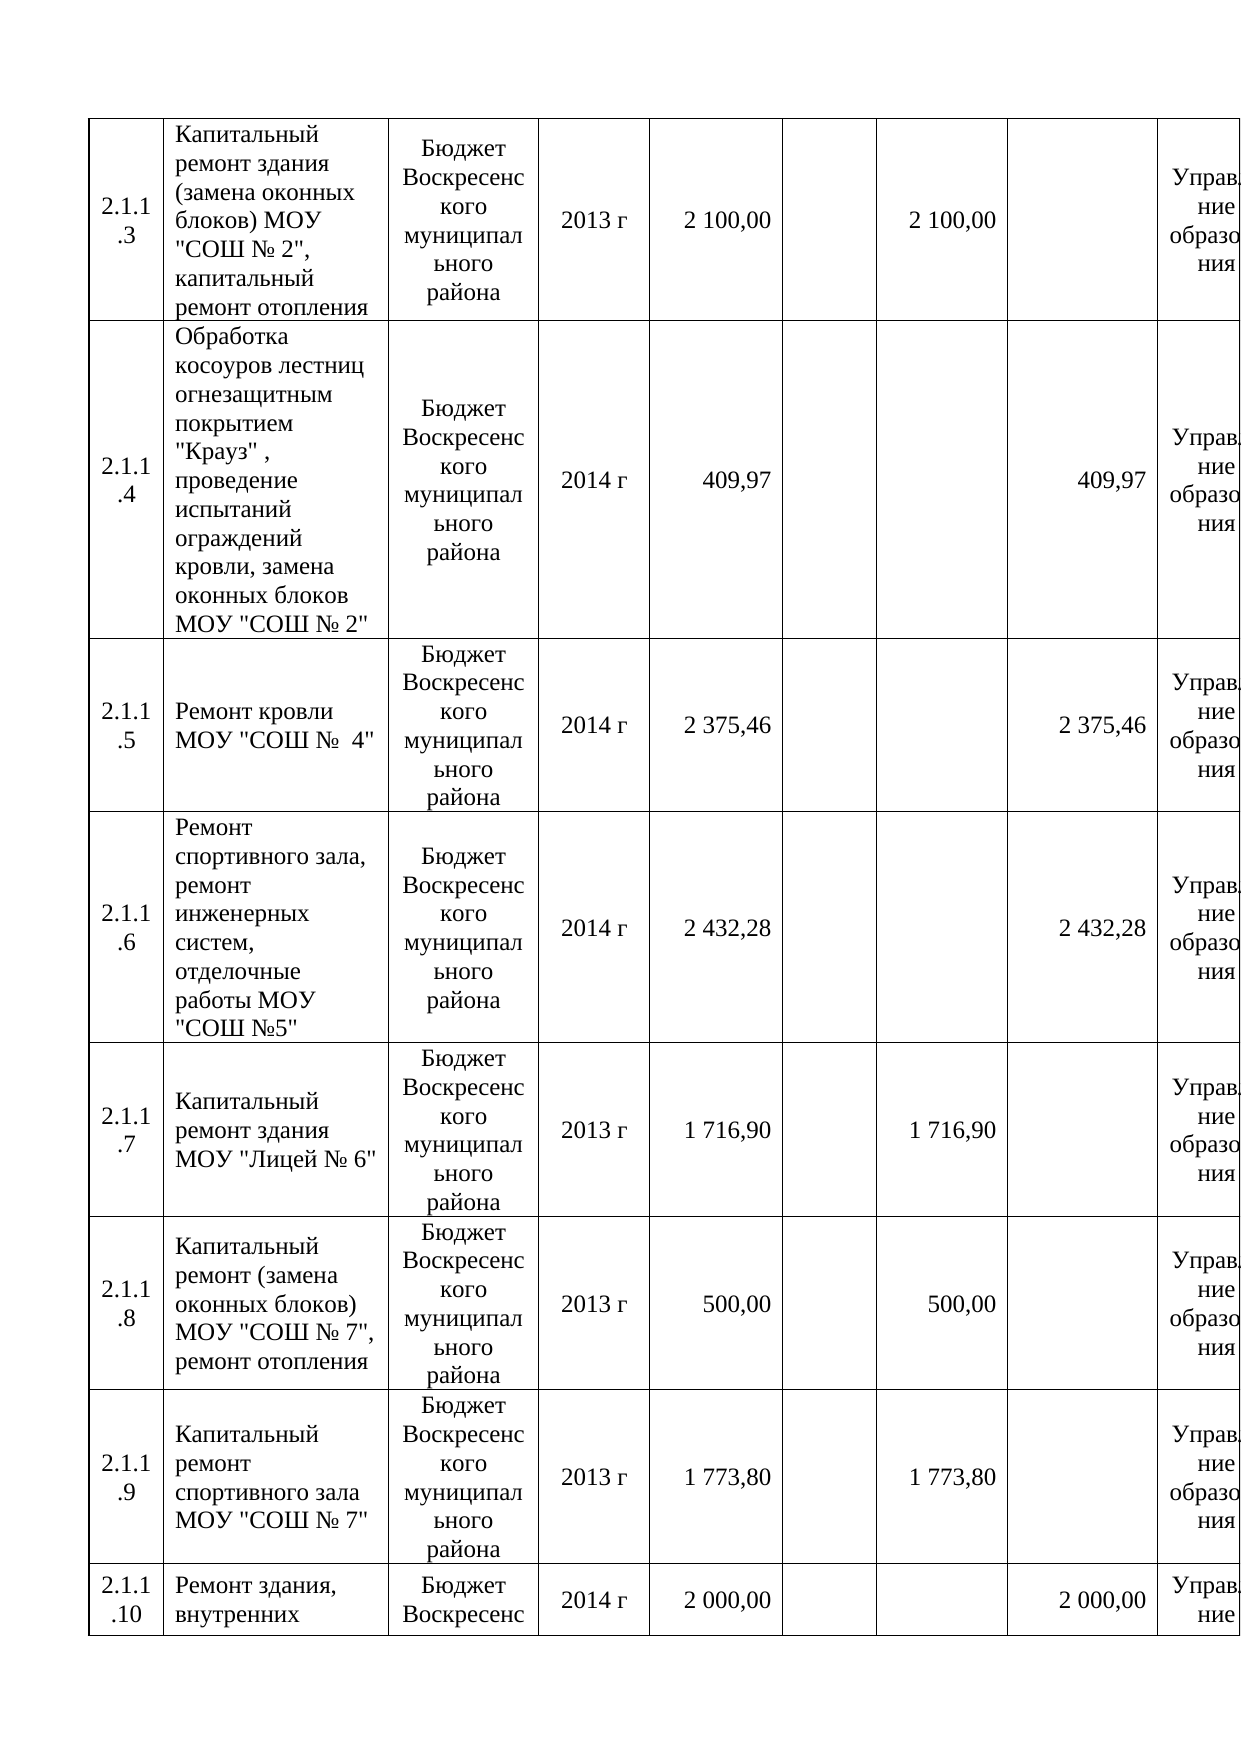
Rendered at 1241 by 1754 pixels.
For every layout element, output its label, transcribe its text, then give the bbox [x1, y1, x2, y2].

table_cell 409,97 [650, 321, 782, 638]
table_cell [389, 1564, 538, 1635]
table_cell [877, 812, 1007, 1042]
table_cell Управление образования [1158, 812, 1239, 1042]
table_cell [1008, 1390, 1157, 1563]
table_cell 2 432,28 [1008, 812, 1157, 1042]
table_cell 2.1.1.9 [90, 1390, 163, 1563]
table_cell Капитальный ремонт (замена оконных блоков) МОУ "СОШ № 7", ремонт отопления [164, 1217, 388, 1389]
table_cell Ремонт спортивного зала, ремонт инженерных систем, отделочные работы МОУ "СОШ №5" [164, 812, 388, 1042]
table_cell [783, 812, 876, 1042]
table_cell Капитальный ремонт здания МОУ "Лицей № 6" [164, 1043, 388, 1216]
table_cell Управление образования [1158, 639, 1239, 811]
table_cell Бюджет Воскресенского муниципального района [389, 812, 538, 1042]
table_cell [877, 639, 1007, 811]
table_cell [877, 321, 1007, 638]
table_cell 2 432,28 [650, 812, 782, 1042]
table_cell [539, 812, 649, 1042]
table_cell Управление образования [1158, 1043, 1239, 1216]
table_cell [783, 1390, 876, 1563]
table_cell 2 100,00 [650, 119, 782, 320]
table_cell Управление образования [1158, 1390, 1239, 1563]
table_cell [539, 1564, 649, 1635]
table_cell [539, 639, 649, 811]
table_cell Ремонт кровли МОУ "СОШ № 4" [164, 639, 388, 811]
table_cell [783, 639, 876, 811]
table_cell Управление образования [1158, 1217, 1239, 1389]
table_cell [539, 1217, 649, 1389]
table_cell Капитальный ремонт здания (замена оконных блоков) МОУ "СОШ № 2", капитальный ремонт отопления [164, 119, 388, 320]
table_cell 500,00 [650, 1217, 782, 1389]
table_cell [539, 1043, 649, 1216]
table_cell Управление образования [1158, 321, 1239, 638]
table_cell [539, 119, 649, 320]
table_cell 1 773,80 [650, 1390, 782, 1563]
table_cell 2.1.1.6 [90, 812, 163, 1042]
table_cell [783, 1564, 876, 1635]
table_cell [1158, 1564, 1239, 1635]
table_cell [1008, 119, 1157, 320]
table_cell Бюджет Воскресенского муниципального района [389, 639, 538, 811]
table_cell 2 375,46 [650, 639, 782, 811]
table_cell [783, 1217, 876, 1389]
table_cell [783, 1043, 876, 1216]
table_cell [389, 119, 538, 320]
table_cell 2 000,00 [1008, 1564, 1157, 1635]
table_cell Обработка косоуров лестниц огнезащитным покрытием "Крауз" , проведение испытаний ограждений кровли, замена оконных блоков МОУ "СОШ № 2" [164, 321, 388, 638]
table_cell 2.1.1.4 [90, 321, 163, 638]
table_cell 1 716,90 [650, 1043, 782, 1216]
table_cell 2.1.1.3 [90, 119, 163, 320]
table_cell 2.1.1.10 [90, 1564, 163, 1635]
table_cell 2.1.1.5 [90, 639, 163, 811]
table_cell 2.1.1.8 [90, 1217, 163, 1389]
table_cell [539, 321, 649, 638]
table_cell 409,97 [1008, 321, 1157, 638]
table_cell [164, 1564, 388, 1635]
table_cell 2 375,46 [1008, 639, 1157, 811]
table_cell 2 000,00 [650, 1564, 782, 1635]
table_cell Бюджет Воскресенского муниципального района [389, 1043, 538, 1216]
table_cell 2 100,00 [877, 119, 1007, 320]
table_cell [877, 1564, 1007, 1635]
table_cell Капитальный ремонт спортивного зала МОУ "СОШ № 7" [164, 1390, 388, 1563]
table_cell Бюджет Воскресенского муниципального района [389, 321, 538, 638]
table_cell [783, 119, 876, 320]
table_cell 1 773,80 [877, 1390, 1007, 1563]
table_cell 500,00 [877, 1217, 1007, 1389]
table_cell [539, 1390, 649, 1563]
table_cell [1008, 1217, 1157, 1389]
table_cell Бюджет Воскресенского муниципального района [389, 1217, 538, 1389]
table_cell 1 716,90 [877, 1043, 1007, 1216]
table_cell [1008, 1043, 1157, 1216]
table_cell [783, 321, 876, 638]
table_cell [389, 1390, 538, 1563]
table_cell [1158, 119, 1239, 320]
table_cell 2.1.1.7 [90, 1043, 163, 1216]
